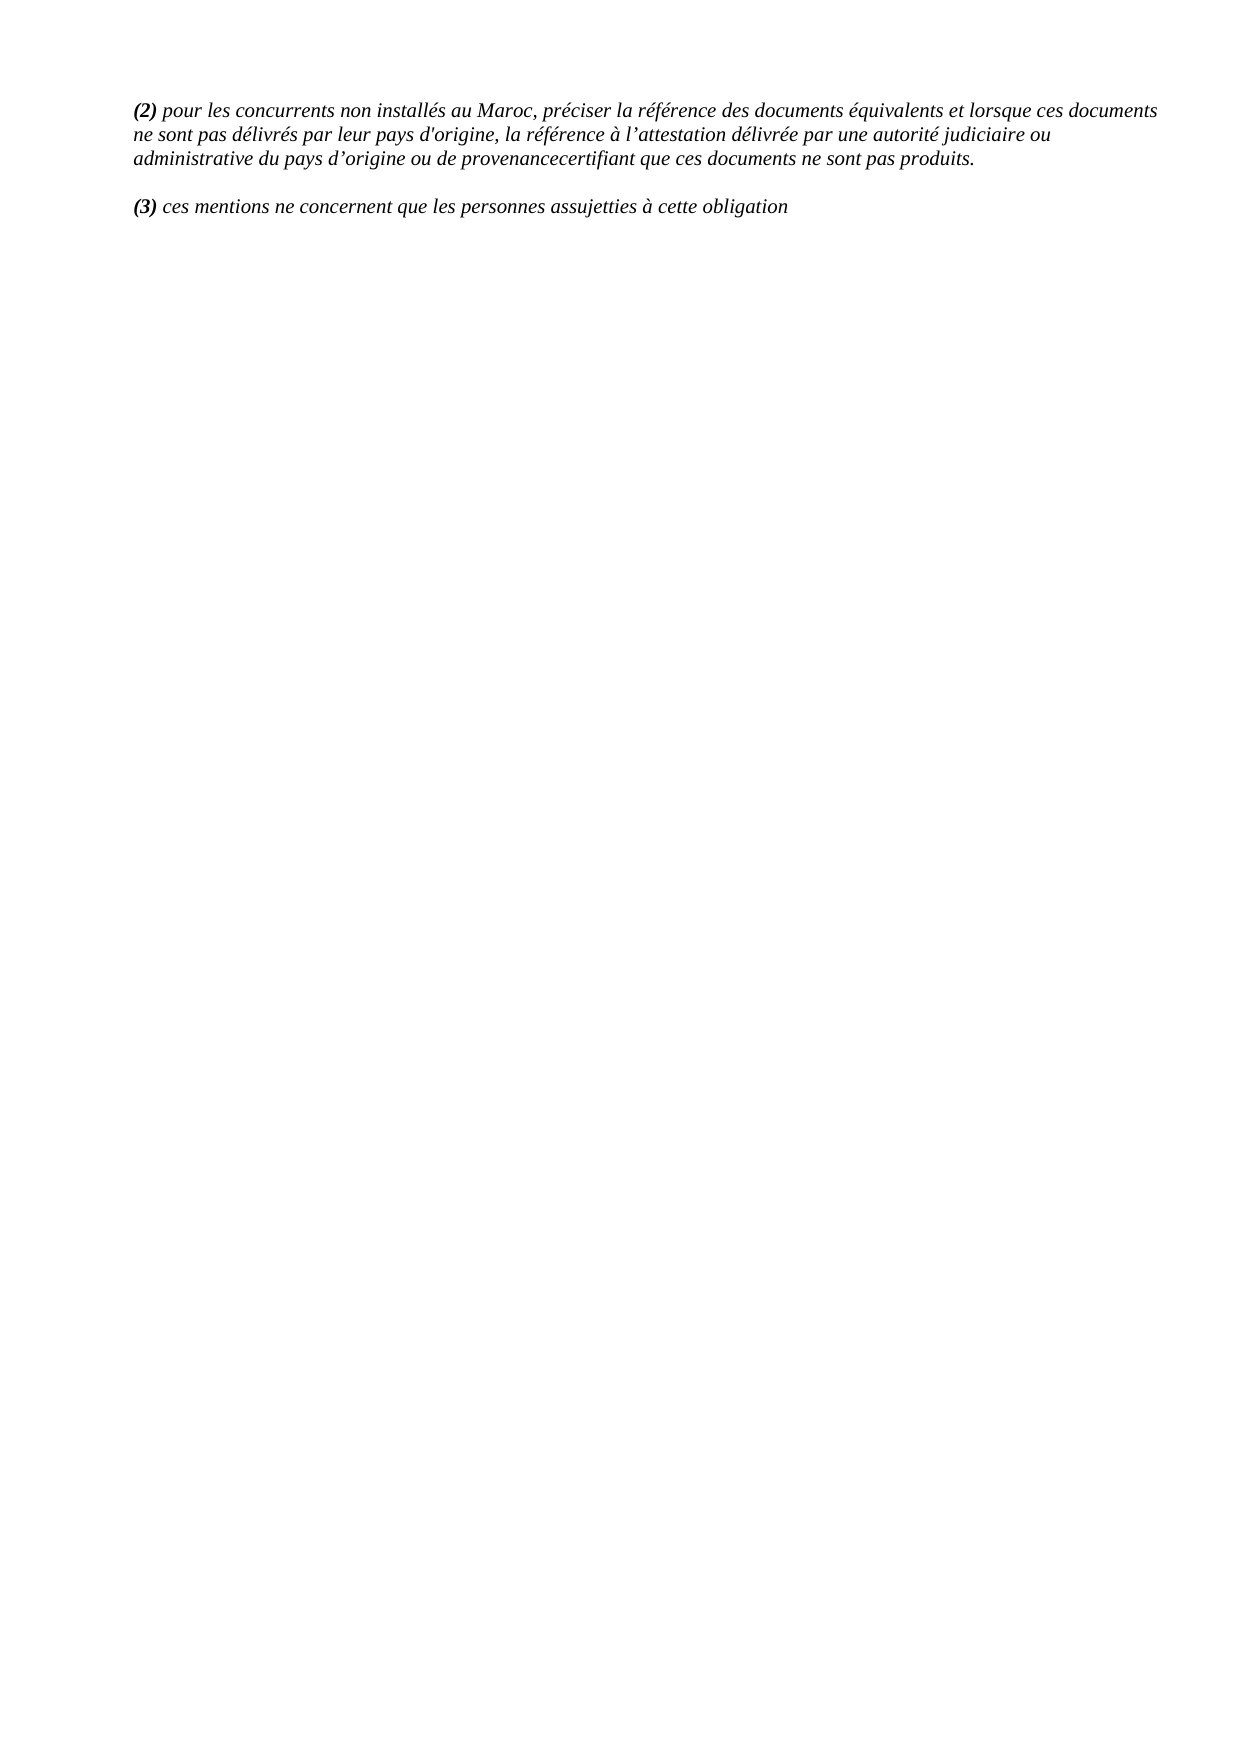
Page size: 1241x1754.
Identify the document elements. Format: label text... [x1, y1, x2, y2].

text (3) ces mentions ne concernent que les personnes assujetties à cette obligation [133, 194, 1162, 218]
text (2) pour les concurrents non installés au Maroc, préciser la référence des documents équivalents et lorsque ces documents ne sont pas délivrés par leur pays d'origine, la référence à l’attestation délivrée par une autorité judiciaire ou administrative du pays d’origine ou de provenancecertifiant que ces documents ne sont pas produits. [133, 98, 1162, 170]
